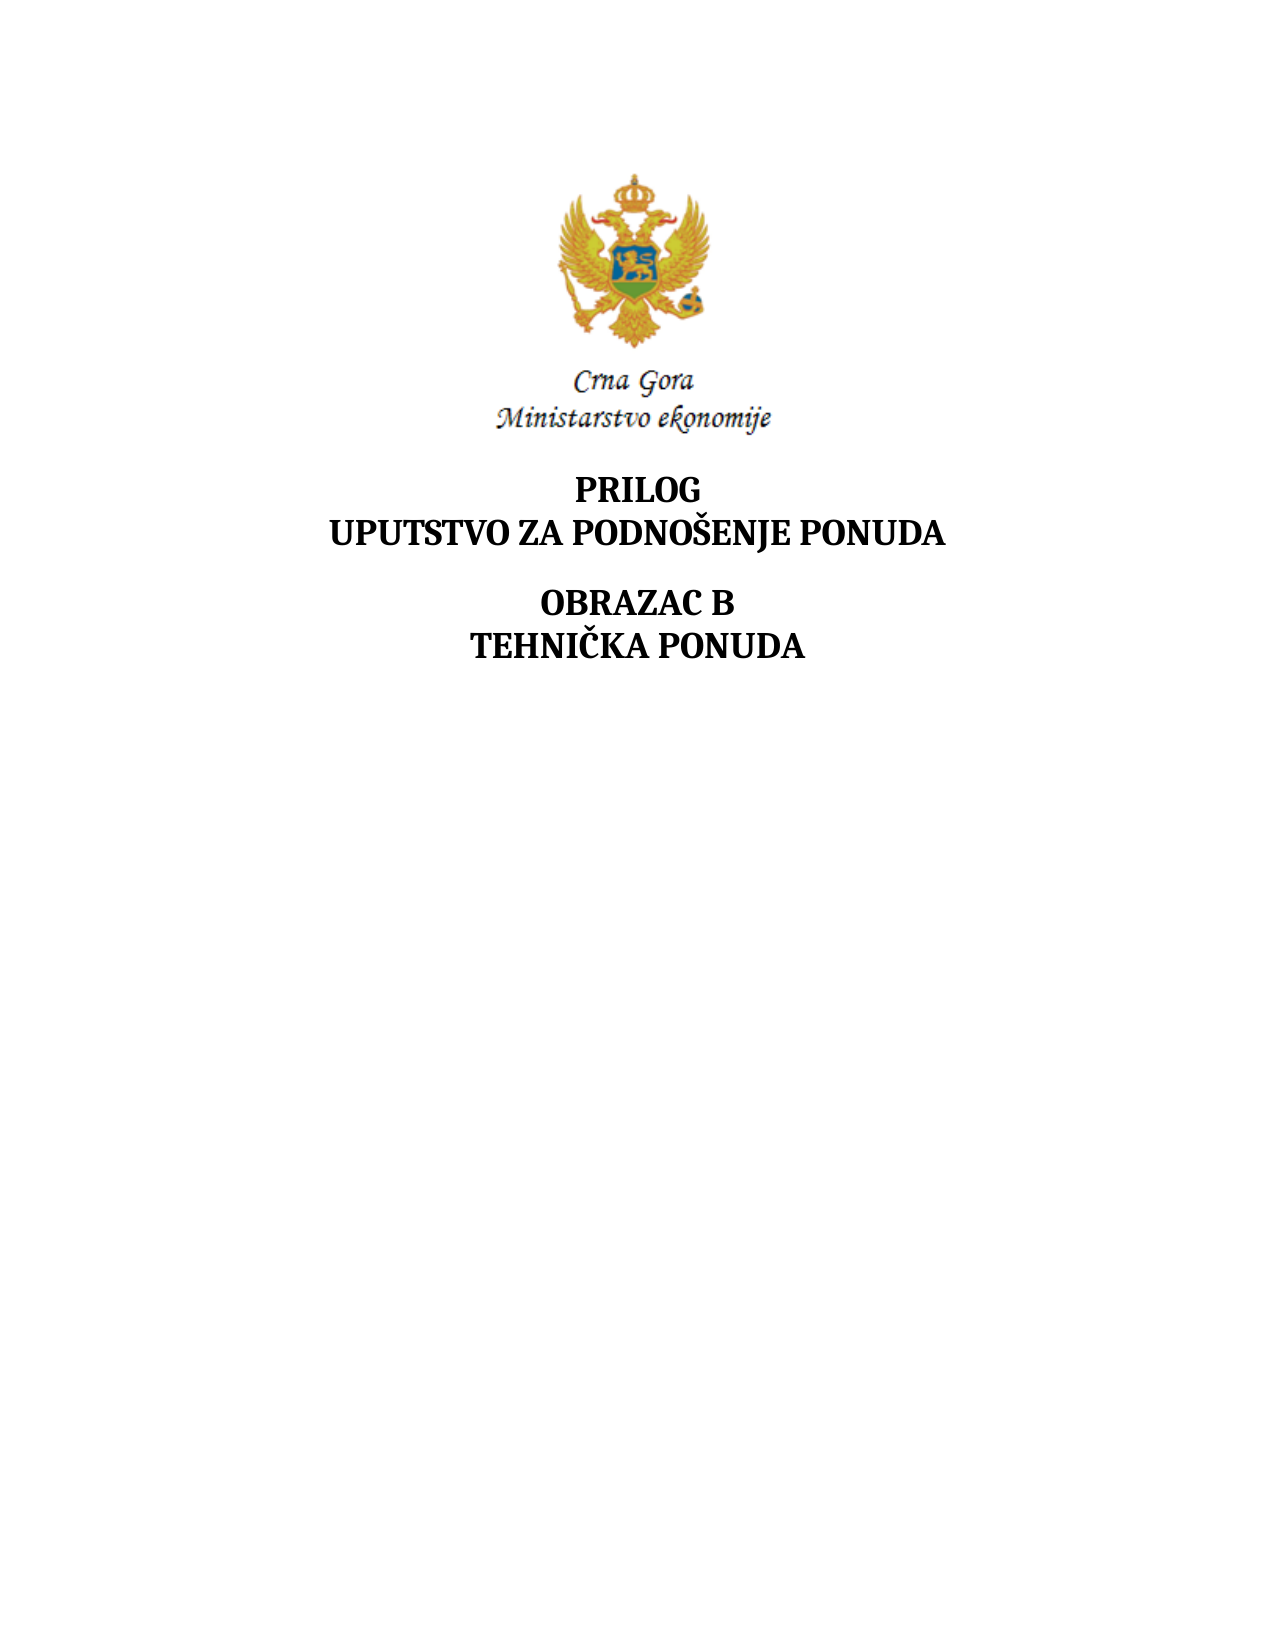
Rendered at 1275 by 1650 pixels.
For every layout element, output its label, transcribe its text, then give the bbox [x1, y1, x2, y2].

text TEHNIČKA PONUDA [150, 624, 1125, 667]
text UPUTSTVO ZA PODNOŠENJE PONUDA [150, 512, 1125, 555]
text OBRAZAC B [150, 581, 1125, 624]
picture [440, 150, 835, 443]
text PRILOG [150, 468, 1125, 512]
